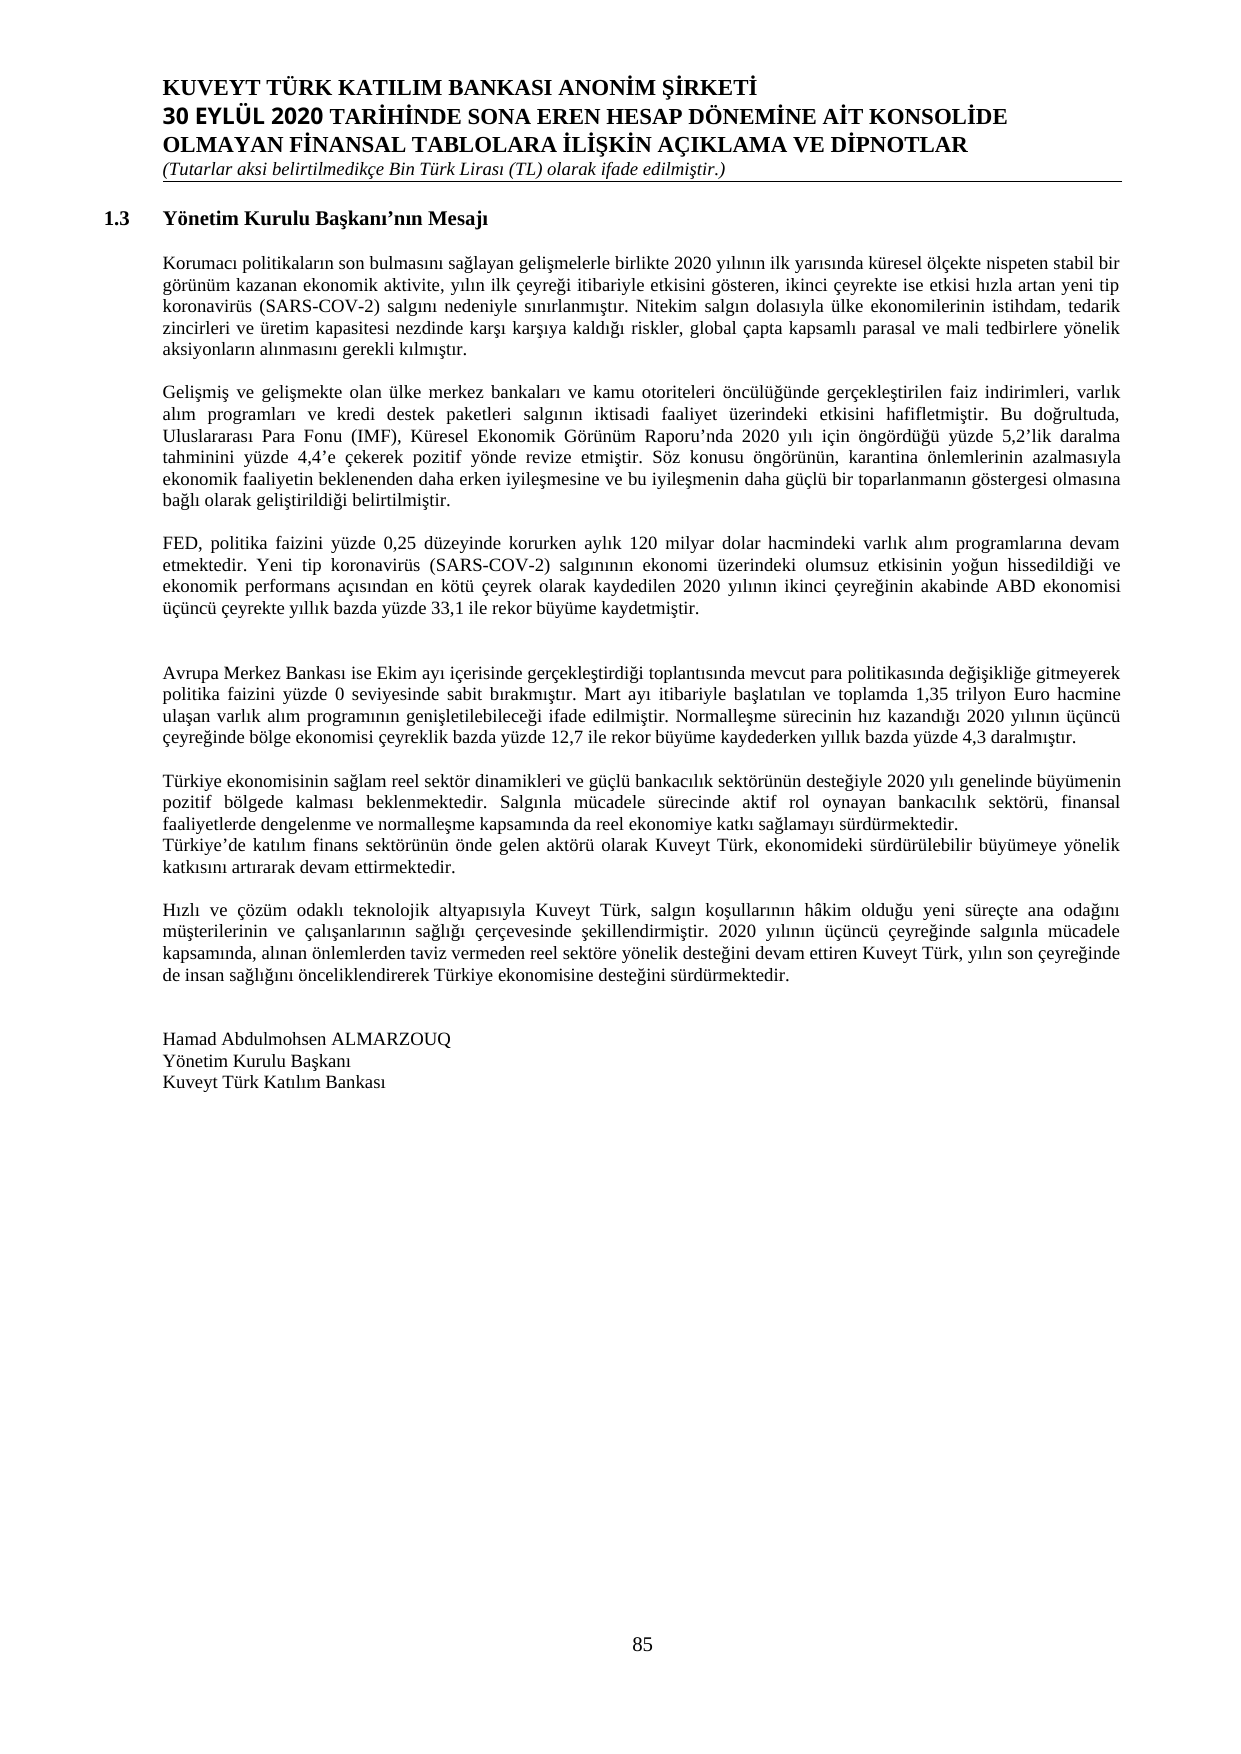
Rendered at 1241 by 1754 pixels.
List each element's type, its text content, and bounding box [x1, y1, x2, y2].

text Korumacı politikaların son bulmasını sağlayan gelişmelerle birlikte 2020 yılının ilk yarısında küresel ölçekte nispeten stabil bir görünüm kazanan ekonomik aktivite, yılın ilk çeyreği itibariyle etkisini gösteren, ikinci çeyrekte ise etkisi hızla artan yeni tip koronavirüs (SARS-COV-2) salgını nedeniyle sınırlanmıştır. Nitekim salgın dolasıyla ülke ekonomilerinin istihdam, tedarik zincirleri ve üretim kapasitesi nezdinde karşı karşıya kaldığı riskler, global çapta kapsamlı parasal ve mali tedbirlere yönelik aksiyonların alınmasını gerekli kılmıştır. [162, 252, 1122, 360]
text Hızlı ve çözüm odaklı teknolojik altyapısıyla Kuveyt Türk, salgın koşullarının hâkim olduğu yeni süreçte ana odağını müşterilerinin ve çalışanlarının sağlığı çerçevesinde şekillendirmiştir. 2020 yılının üçüncü çeyreğinde salgınla mücadele kapsamında, alınan önlemlerden taviz vermeden reel sektöre yönelik desteğini devam ettiren Kuveyt Türk, yılın son çeyreğinde de insan sağlığını önceliklendirerek Türkiye ekonomisine desteğini sürdürmektedir. [162, 899, 1122, 985]
text Gelişmiş ve gelişmekte olan ülke merkez bankaları ve kamu otoriteleri öncülüğünde gerçekleştirilen faiz indirimleri, varlık alım programları ve kredi destek paketleri salgının iktisadi faaliyet üzerindeki etkisini hafifletmiştir. Bu doğrultuda, Uluslararası Para Fonu (IMF), Küresel Ekonomik Görünüm Raporu’nda 2020 yılı için öngördüğü yüzde 5,2’lik daralma tahminini yüzde 4,4’e çekerek pozitif yönde revize etmiştir. Söz konusu öngörünün, karantina önlemlerinin azalmasıyla ekonomik faaliyetin beklenenden daha erken iyileşmesine ve bu iyileşmenin daha güçlü bir toparlanmanın göstergesi olmasına bağlı olarak geliştirildiği belirtilmiştir. [162, 381, 1122, 511]
text 1.3 Yönetim Kurulu Başkanı’nın Mesajı [103, 206, 1122, 230]
text Yönetim Kurulu Başkanı [162, 1050, 1122, 1071]
text Türkiye ekonomisinin sağlam reel sektör dinamikleri ve güçlü bankacılık sektörünün desteğiyle 2020 yılı genelinde büyümenin pozitif bölgede kalması beklenmektedir. Salgınla mücadele sürecinde aktif rol oynayan bankacılık sektörü, finansal faaliyetlerde dengelenme ve normalleşme kapsamında da reel ekonomiye katkı sağlamayı sürdürmektedir. [162, 769, 1122, 834]
text Avrupa Merkez Bankası ise Ekim ayı içerisinde gerçekleştirdiği toplantısında mevcut para politikasında değişikliğe gitmeyerek politika faizini yüzde 0 seviyesinde sabit bırakmıştır. Mart ayı itibariyle başlatılan ve toplamda 1,35 trilyon Euro hacmine ulaşan varlık alım programının genişletilebileceği ifade edilmiştir. Normalleşme sürecinin hız kazandığı 2020 yılının üçüncü çeyreğinde bölge ekonomisi çeyreklik bazda yüzde 12,7 ile rekor büyüme kaydederken yıllık bazda yüzde 4,3 daralmıştır. [162, 662, 1122, 748]
text Kuveyt Türk Katılım Bankası [162, 1071, 1122, 1093]
text FED, politika faizini yüzde 0,25 düzeyinde korurken aylık 120 milyar dolar hacmindeki varlık alım programlarına devam etmektedir. Yeni tip koronavirüs (SARS-COV-2) salgınının ekonomi üzerindeki olumsuz etkisinin yoğun hissedildiği ve ekonomik performans açısından en kötü çeyrek olarak kaydedilen 2020 yılının ikinci çeyreğinin akabinde ABD ekonomisi üçüncü çeyrekte yıllık bazda yüzde 33,1 ile rekor büyüme kaydetmiştir. [162, 532, 1122, 618]
text Türkiye’de katılım finans sektörünün önde gelen aktörü olarak Kuveyt Türk, ekonomideki sürdürülebilir büyümeye yönelik katkısını artırarak devam ettirmektedir. [162, 834, 1122, 877]
text Hamad Abdulmohsen ALMARZOUQ [162, 1028, 1122, 1050]
